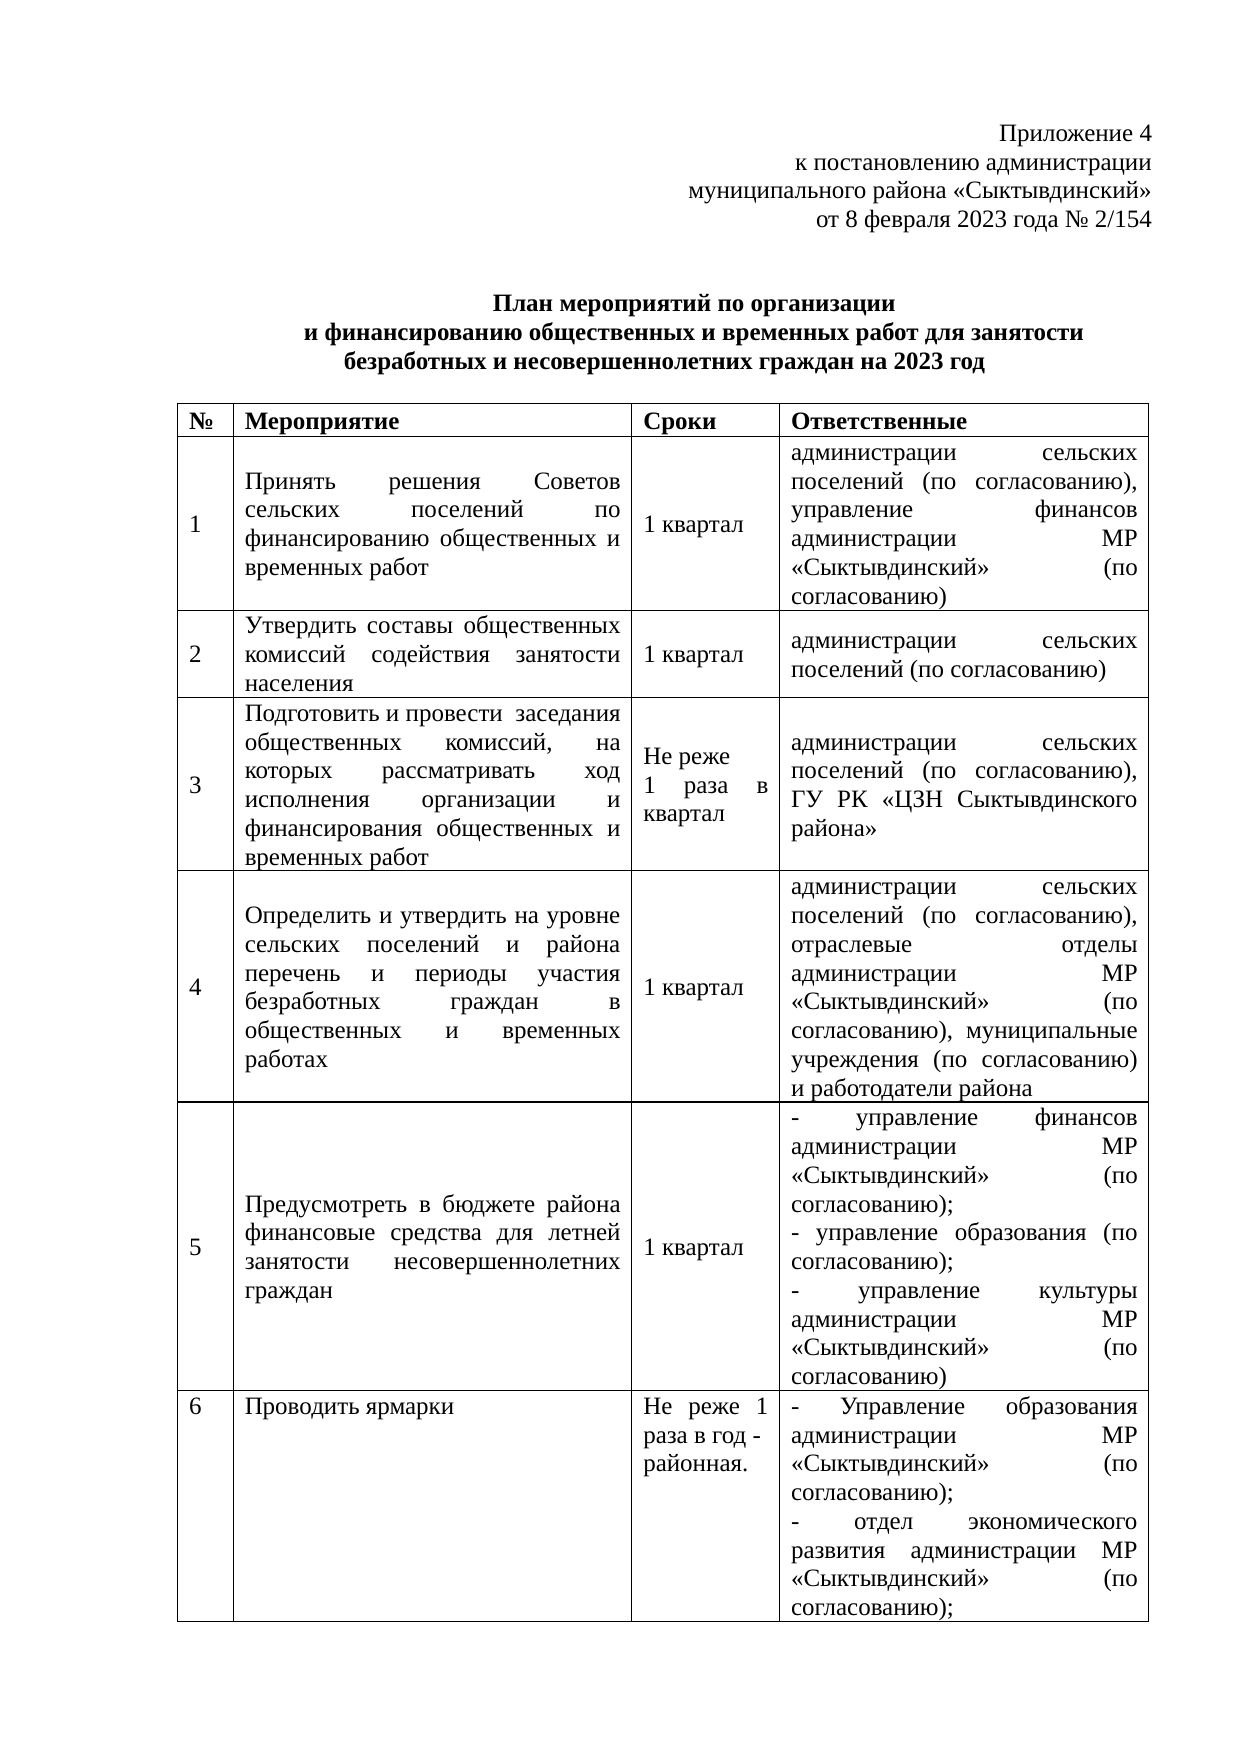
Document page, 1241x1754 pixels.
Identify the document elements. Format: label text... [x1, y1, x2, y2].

table_cell 5 [178, 1103, 233, 1390]
table_cell Предусмотреть в бюджете района финансовые средства для летней занятости несовершеннолетних граждан [234, 1103, 631, 1390]
table_cell 1 квартал [632, 1103, 779, 1390]
text к постановлению администрации [177, 147, 1152, 176]
table_cell 1 квартал [632, 611, 779, 697]
table_cell 1 квартал [632, 871, 779, 1101]
table_header № [178, 404, 233, 436]
table_cell Подготовить и провести заседания общественных комиссий, на которых рассматривать ход исполнения организации и финансирования общественных и временных работ [234, 698, 631, 870]
table_cell администрации сельских поселений (по согласованию), управление финансов администрации МР «Сыктывдинский» (по согласованию) [780, 437, 1148, 609]
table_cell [632, 1391, 779, 1621]
table_header Сроки [632, 404, 779, 436]
table_cell администрации сельских поселений (по согласованию), отраслевые отделы администрации МР «Сыктывдинский» (по согласованию), муниципальные учреждения (по согласованию) и работодатели района [780, 871, 1148, 1101]
table_cell 3 [178, 698, 233, 870]
text Приложение 4 [177, 118, 1152, 147]
table_cell 2 [178, 611, 233, 697]
table_cell 1 квартал [632, 437, 779, 609]
table_cell Принять решения Советов сельских поселений по финансированию общественных и временных работ [234, 437, 631, 609]
table_header Мероприятие [234, 404, 631, 436]
text муниципального района «Сыктывдинский» [177, 176, 1152, 204]
table_cell Утвердить составы общественных комиссий содействия занятости населения [234, 611, 631, 697]
table_cell - управление финансов администрации МР «Сыктывдинский» (по согласованию); - управление образования (по согласованию); - управление культуры администрации МР «Сыктывдинский» (по согласованию) [780, 1103, 1148, 1390]
table_cell 1 [178, 437, 233, 609]
table_cell Не реже 1 раза в квартал [632, 698, 779, 870]
text от 8 февраля 2023 года № 2/154 [177, 204, 1152, 233]
table_cell Определить и утвердить на уровне сельских поселений и района перечень и периоды участия безработных граждан в общественных и временных работах [234, 871, 631, 1101]
table_header Ответственные [780, 404, 1148, 436]
table_cell 4 [178, 871, 233, 1101]
table_cell администрации сельских поселений (по согласованию), ГУ РК «ЦЗН Сыктывдинского района» [780, 698, 1148, 870]
table_cell Проводить ярмарки [234, 1391, 631, 1621]
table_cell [780, 1391, 1148, 1621]
text План мероприятий по организации [177, 288, 1152, 317]
table_cell администрации сельских поселений (по согласованию) [780, 611, 1148, 697]
text и финансированию общественных и временных работ для занятости безработных и несовершеннолетних граждан на 2023 год [177, 317, 1152, 374]
table_cell 6 [178, 1391, 233, 1621]
